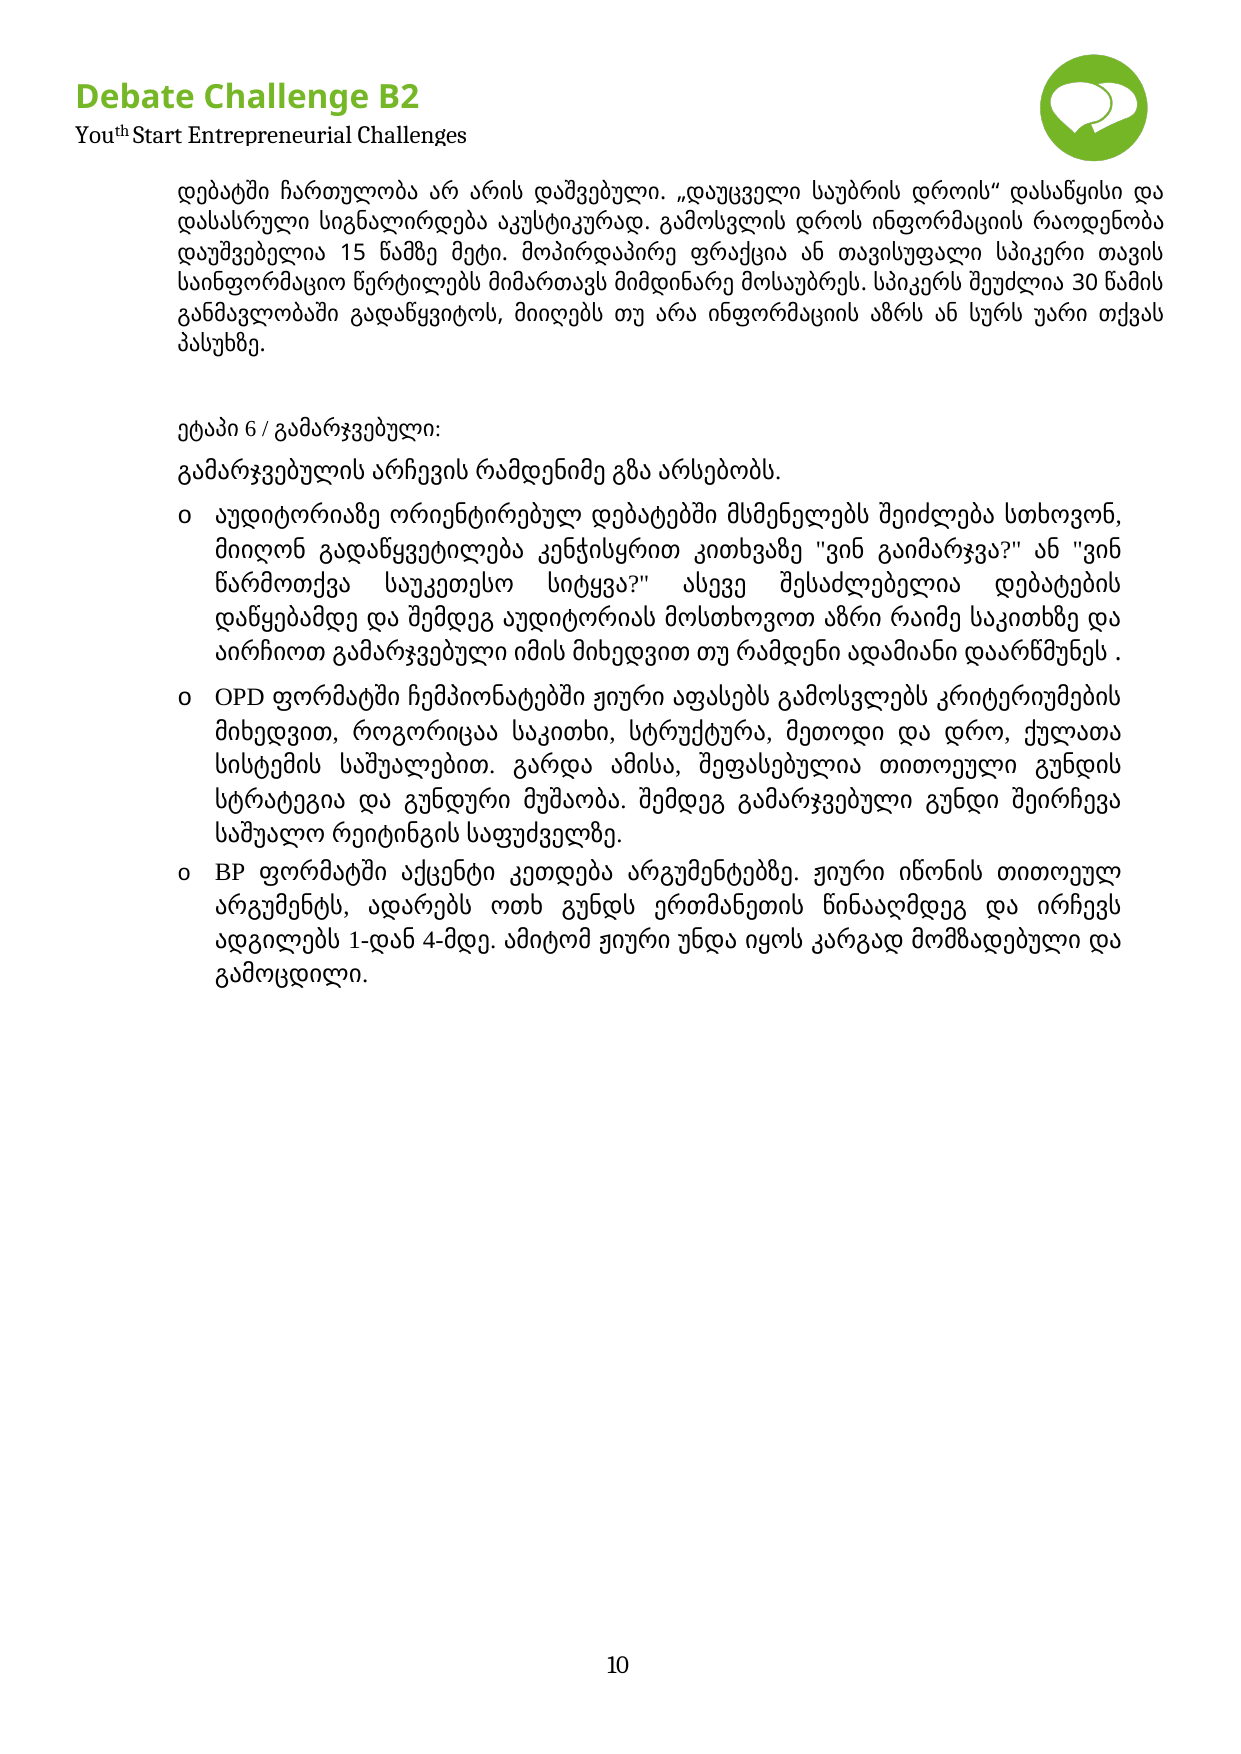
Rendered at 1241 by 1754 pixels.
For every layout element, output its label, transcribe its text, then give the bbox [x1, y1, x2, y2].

list BP ფორმატში აქცენტი კეთდება არგუმენტებზე. ჟიური იწონის თითოეულ არგუმენტს, ადარებს ოთხ გუნდს ერთმანეთის წინააღმდეგ და ირჩევს ადგილებს 1-დან 4-მდე. ამიტომ ჟიური უნდა იყოს კარგად მომზადებული და გამოცდილი. [177, 853, 1122, 990]
list გამარჯვებულის არჩევის რამდენიმე გზა არსებობს. [177, 455, 1165, 486]
list აუდიტორიაზე ორიენტირებულ დებატებში მსმენელებს შეიძლება სთხოვონ, მიიღონ გადაწყვეტილება კენჭისყრით კითხვაზე "ვინ გაიმარჯვა?" ან "ვინ წარმოთქვა საუკეთესო სიტყვა?" ასევე შესაძლებელია დებატების დაწყებამდე და შემდეგ აუდიტორიას მოსთხოვოთ აზრი რაიმე საკითხზე და აირჩიოთ გამარჯვებული იმის მიხედვით თუ რამდენი ადამიანი დაარწმუნეს . [177, 497, 1122, 667]
list ეტაპი 6 / გამარჯვებული: [177, 412, 1165, 443]
picture [1022, 37, 1165, 175]
list OPD ფორმატში ჩემპიონატებში ჟიური აფასებს გამოსვლებს კრიტერიუმების მიხედვით, როგორიცაა საკითხი, სტრუქტურა, მეთოდი და დრო, ქულათა სისტემის საშუალებით. გარდა ამისა, შეფასებულია თითოეული გუნდის სტრატეგია და გუნდური მუშაობა. შემდეგ გამარჯვებული გუნდი შეირჩევა საშუალო რეიტინგის საფუძველზე. [177, 679, 1122, 849]
